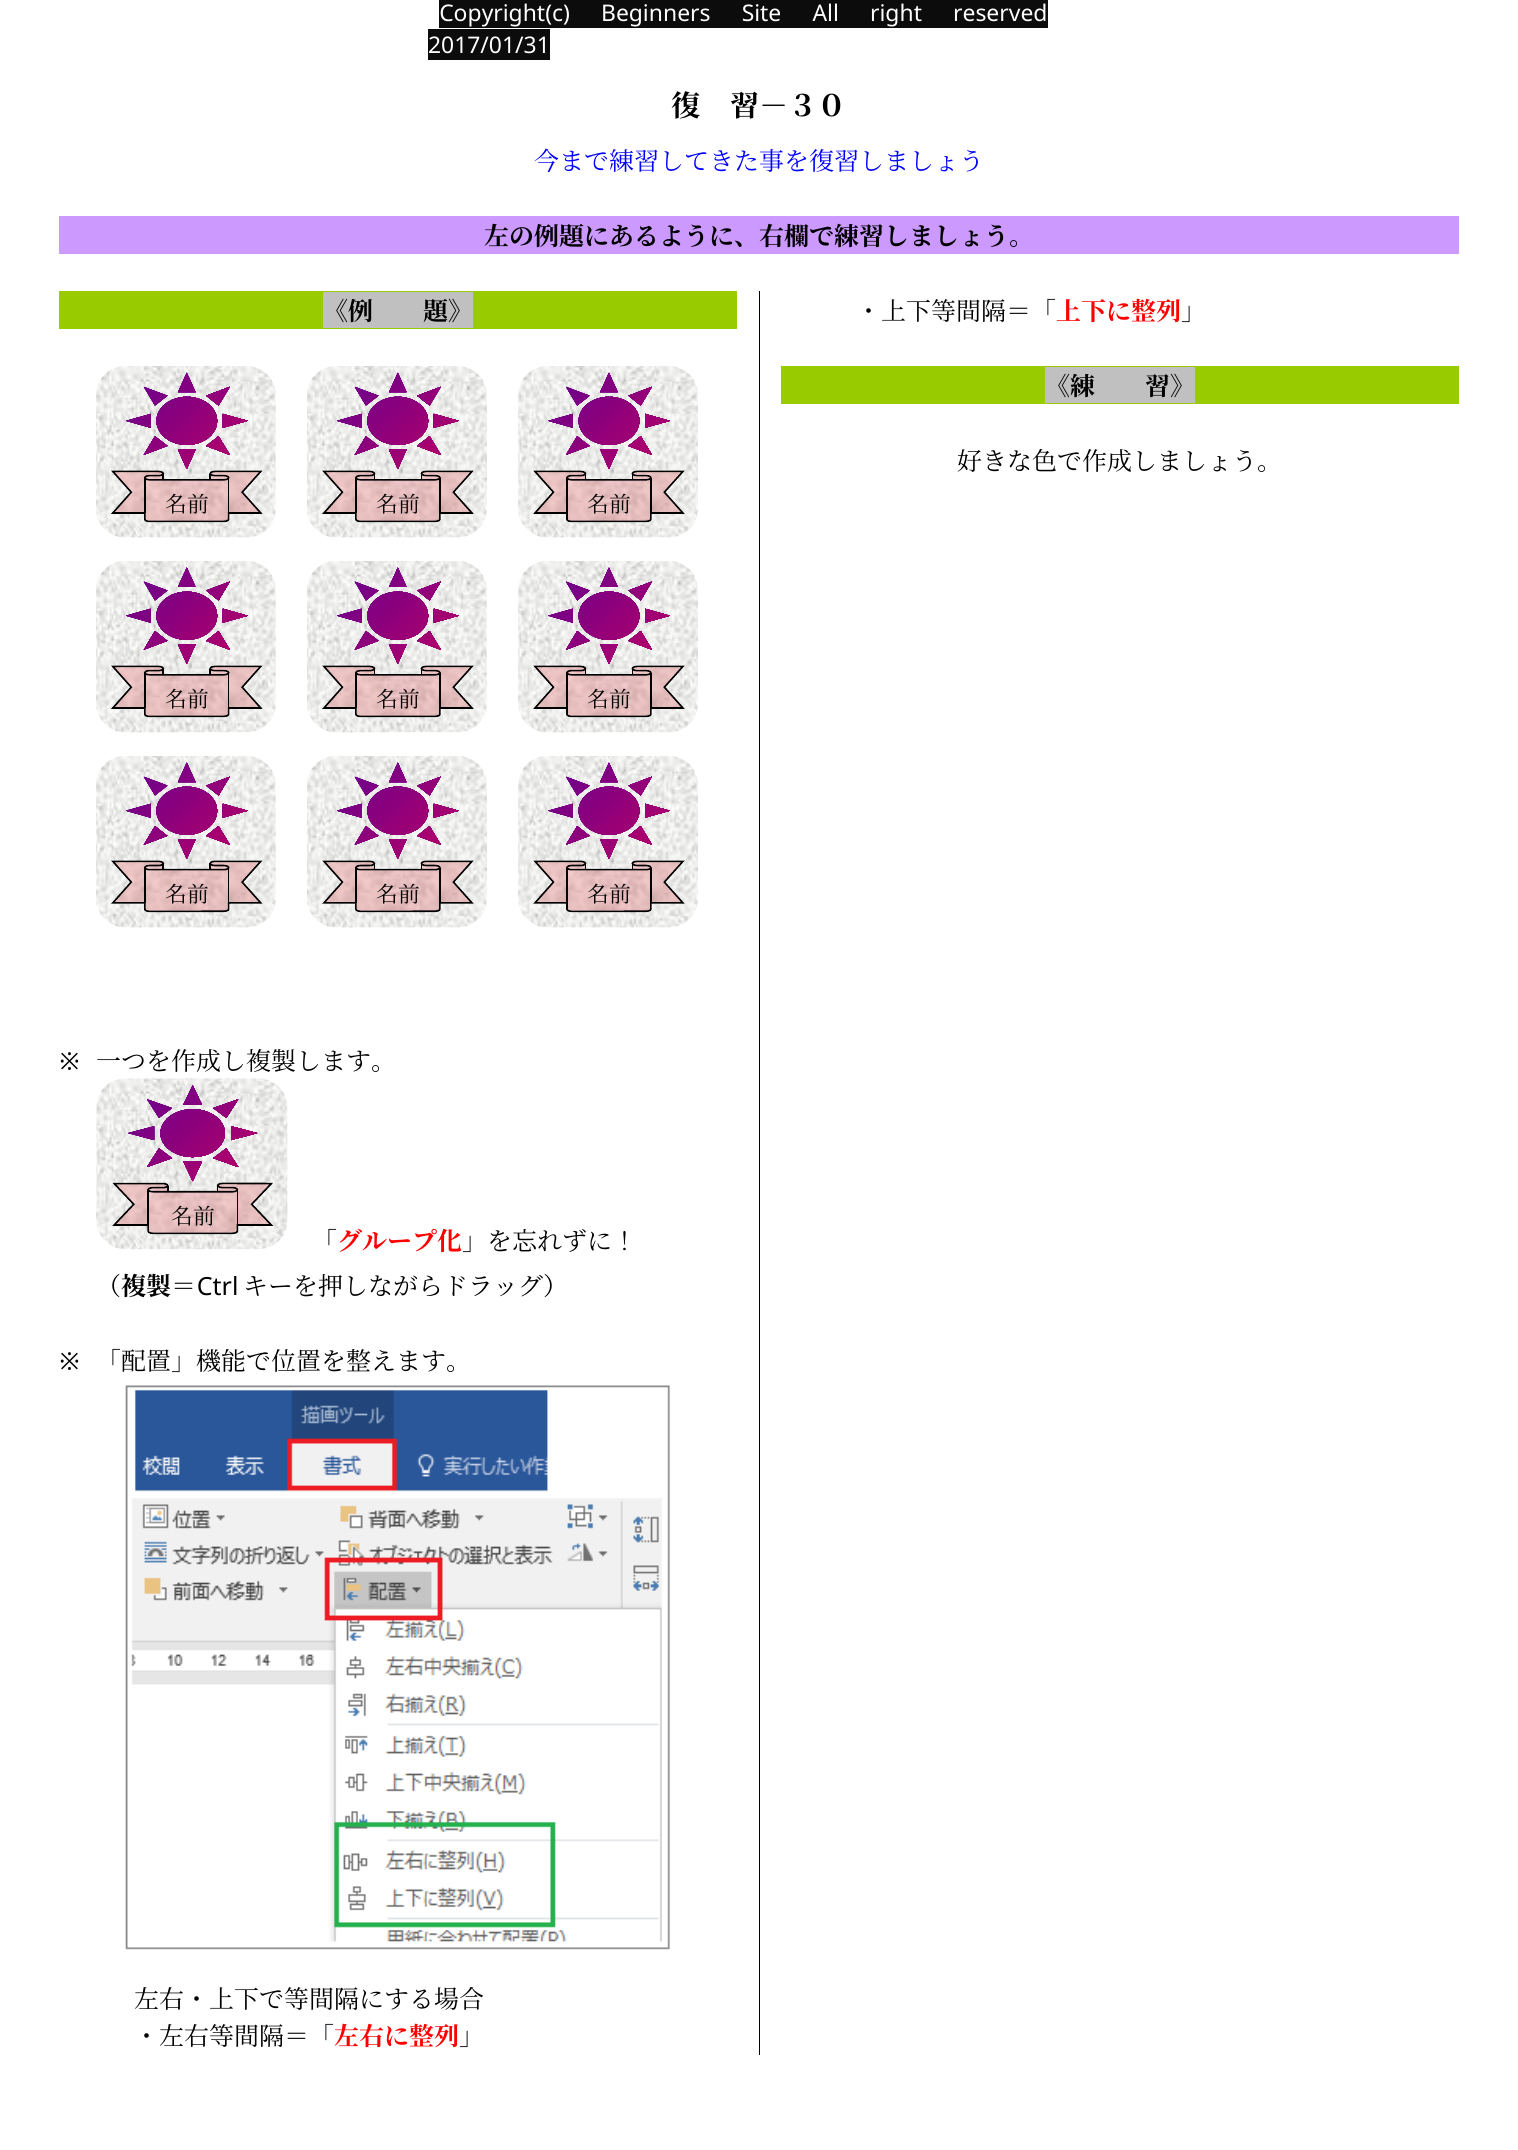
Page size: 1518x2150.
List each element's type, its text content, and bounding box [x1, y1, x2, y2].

picture [96, 1078, 288, 1250]
picture [518, 366, 698, 538]
text 《練 習》 [781, 366, 1459, 404]
picture [307, 561, 487, 733]
text 今まで練習してきた事を復習しましょう [59, 141, 1459, 179]
picture [307, 756, 487, 928]
text ・左右等間隔＝「左右に整列」 [59, 2016, 737, 2054]
text 左の例題にあるように、右欄で練習しましょう。 [59, 216, 1459, 254]
picture [123, 1378, 673, 1954]
text 《例 題》 [59, 291, 737, 329]
text 好きな色で作成しましょう。 [781, 441, 1459, 479]
picture [307, 366, 487, 538]
text 復 習－３０ [59, 66, 1459, 141]
text ・上下等間隔＝「上下に整列」 [781, 291, 1459, 329]
list 一つを作成し複製します。 [59, 1041, 737, 1079]
picture [518, 756, 698, 928]
list 「配置」機能で位置を整えます。 [59, 1341, 737, 1379]
text 左右・上下で等間隔にする場合 [59, 1979, 737, 2016]
picture [518, 561, 698, 733]
text 「グループ化」を忘れずに！ （複製＝Ctrlキーを押しながらドラッグ） [97, 1079, 737, 1304]
picture [96, 561, 276, 733]
picture [96, 756, 276, 928]
picture [96, 366, 276, 538]
